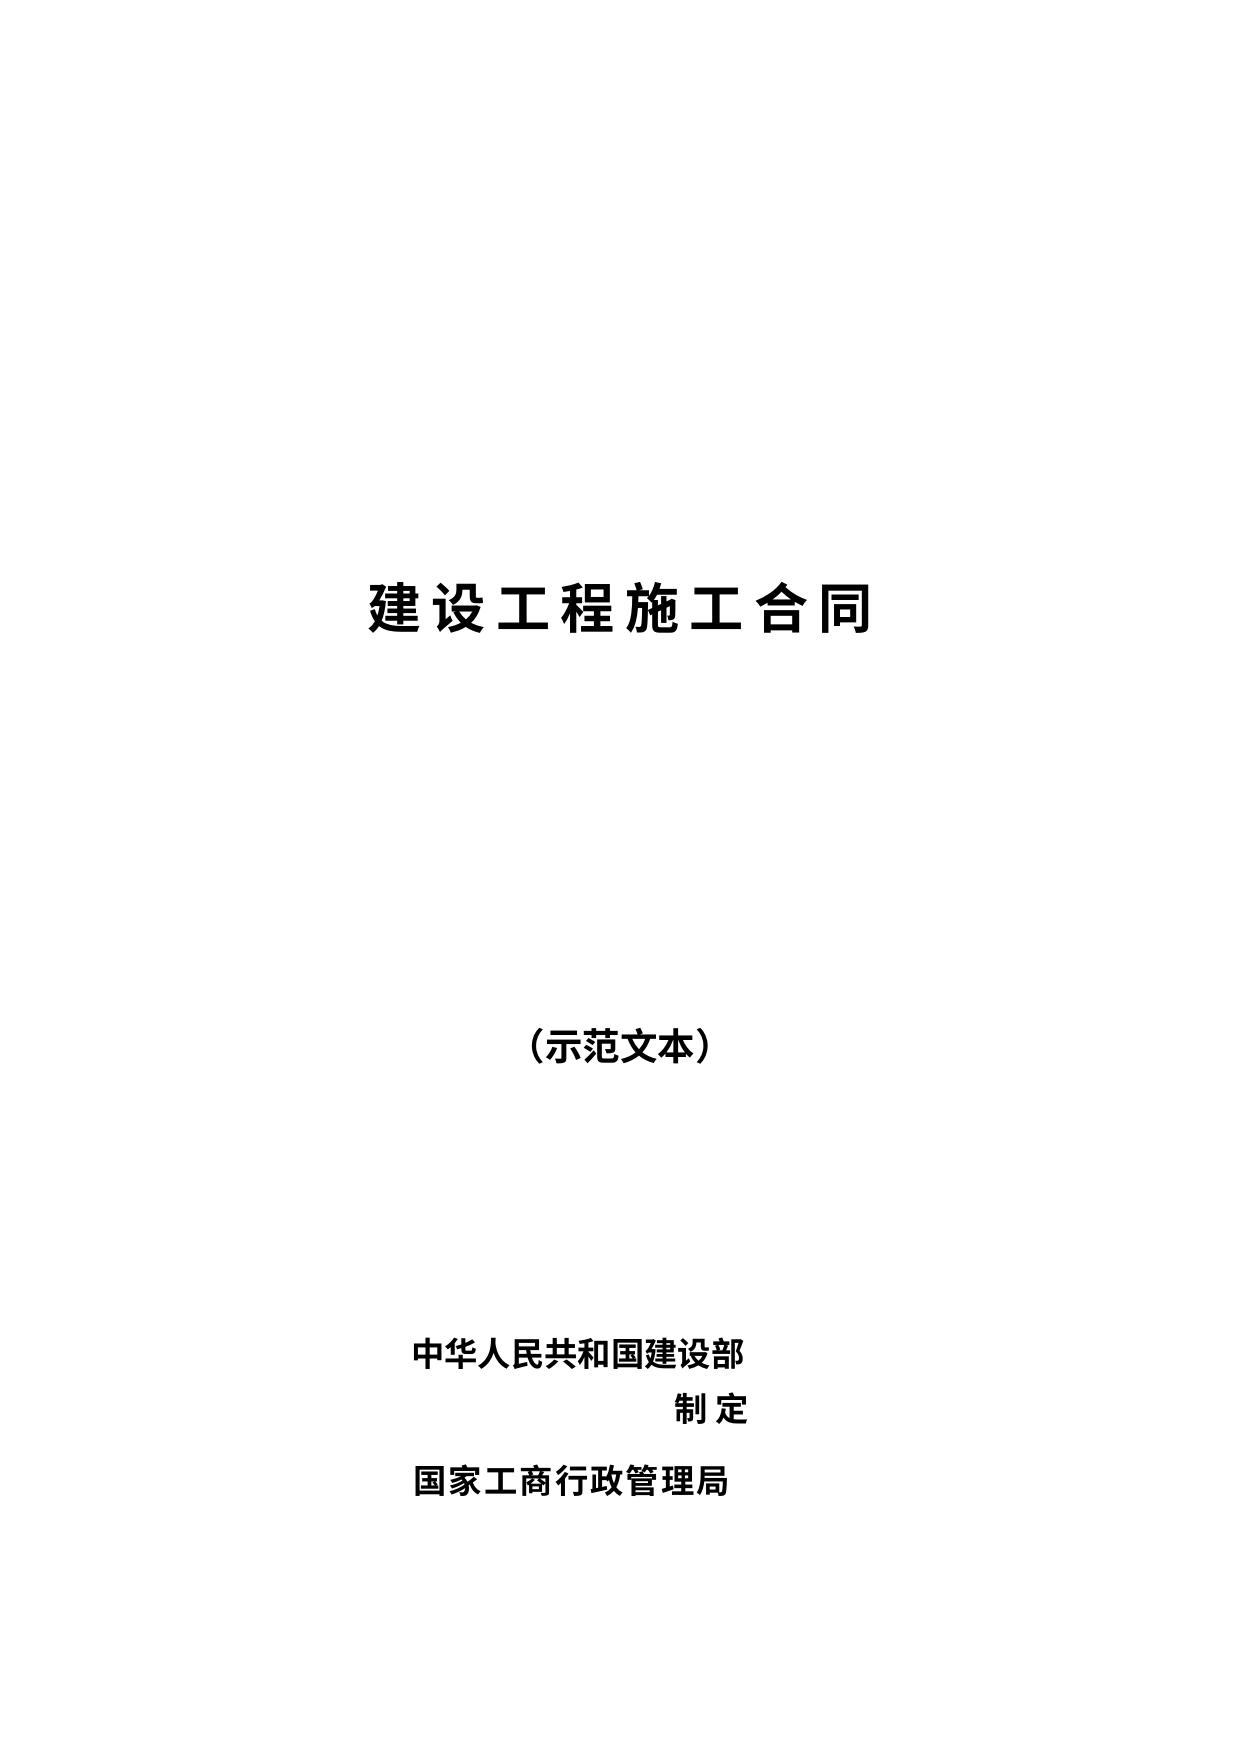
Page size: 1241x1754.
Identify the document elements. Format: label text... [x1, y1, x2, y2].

text 制 定 [187, 1382, 1053, 1431]
text 国家工商行政管理局 [187, 1447, 1053, 1512]
text 建设工程施工合同 [187, 556, 1053, 654]
text （示范文本） [187, 1011, 1053, 1076]
text 中华人民共和国建设部 [187, 1328, 1053, 1376]
